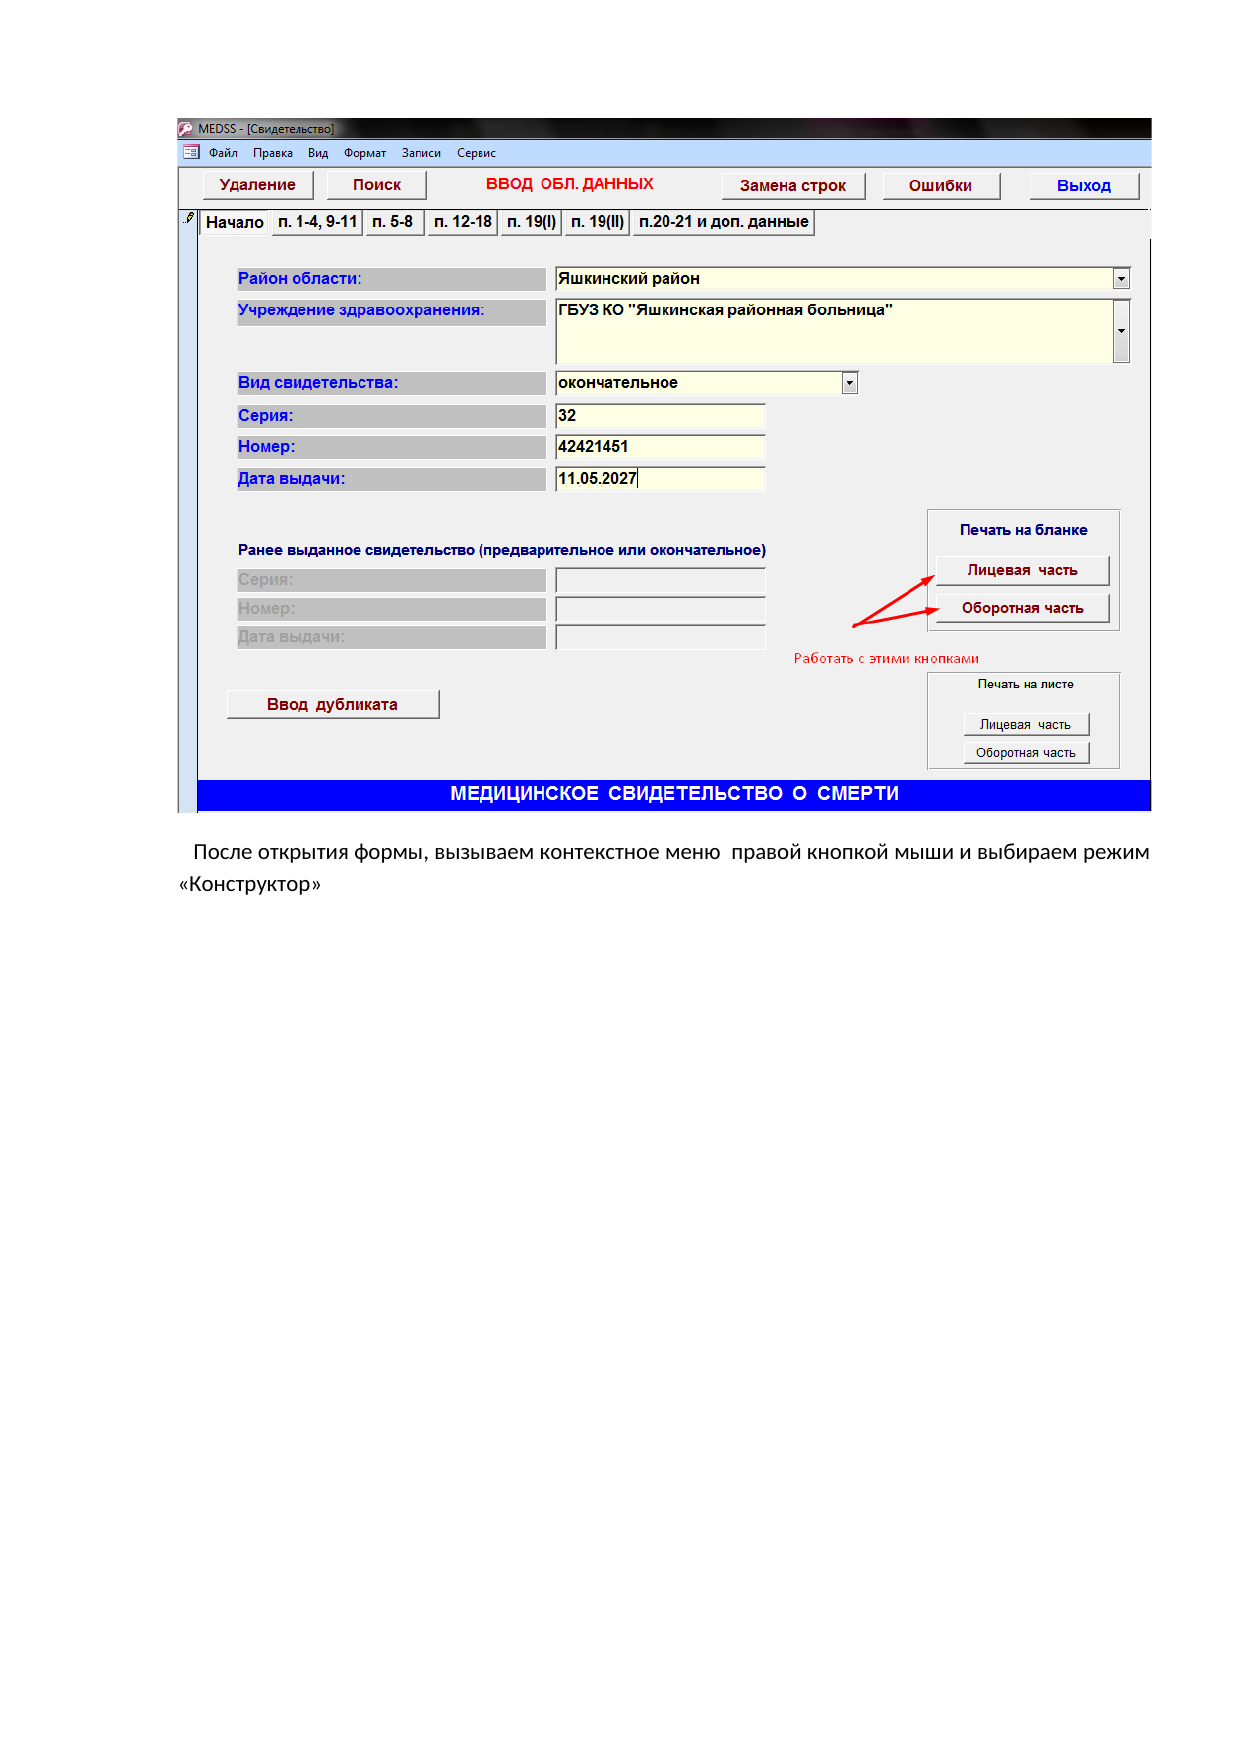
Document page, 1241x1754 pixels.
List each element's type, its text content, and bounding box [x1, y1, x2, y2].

picture [177, 118, 1152, 813]
text После открытия формы, вызываем контекстное меню правой кнопкой мыши и выбираем режим «Конструктор» [177, 837, 1152, 898]
